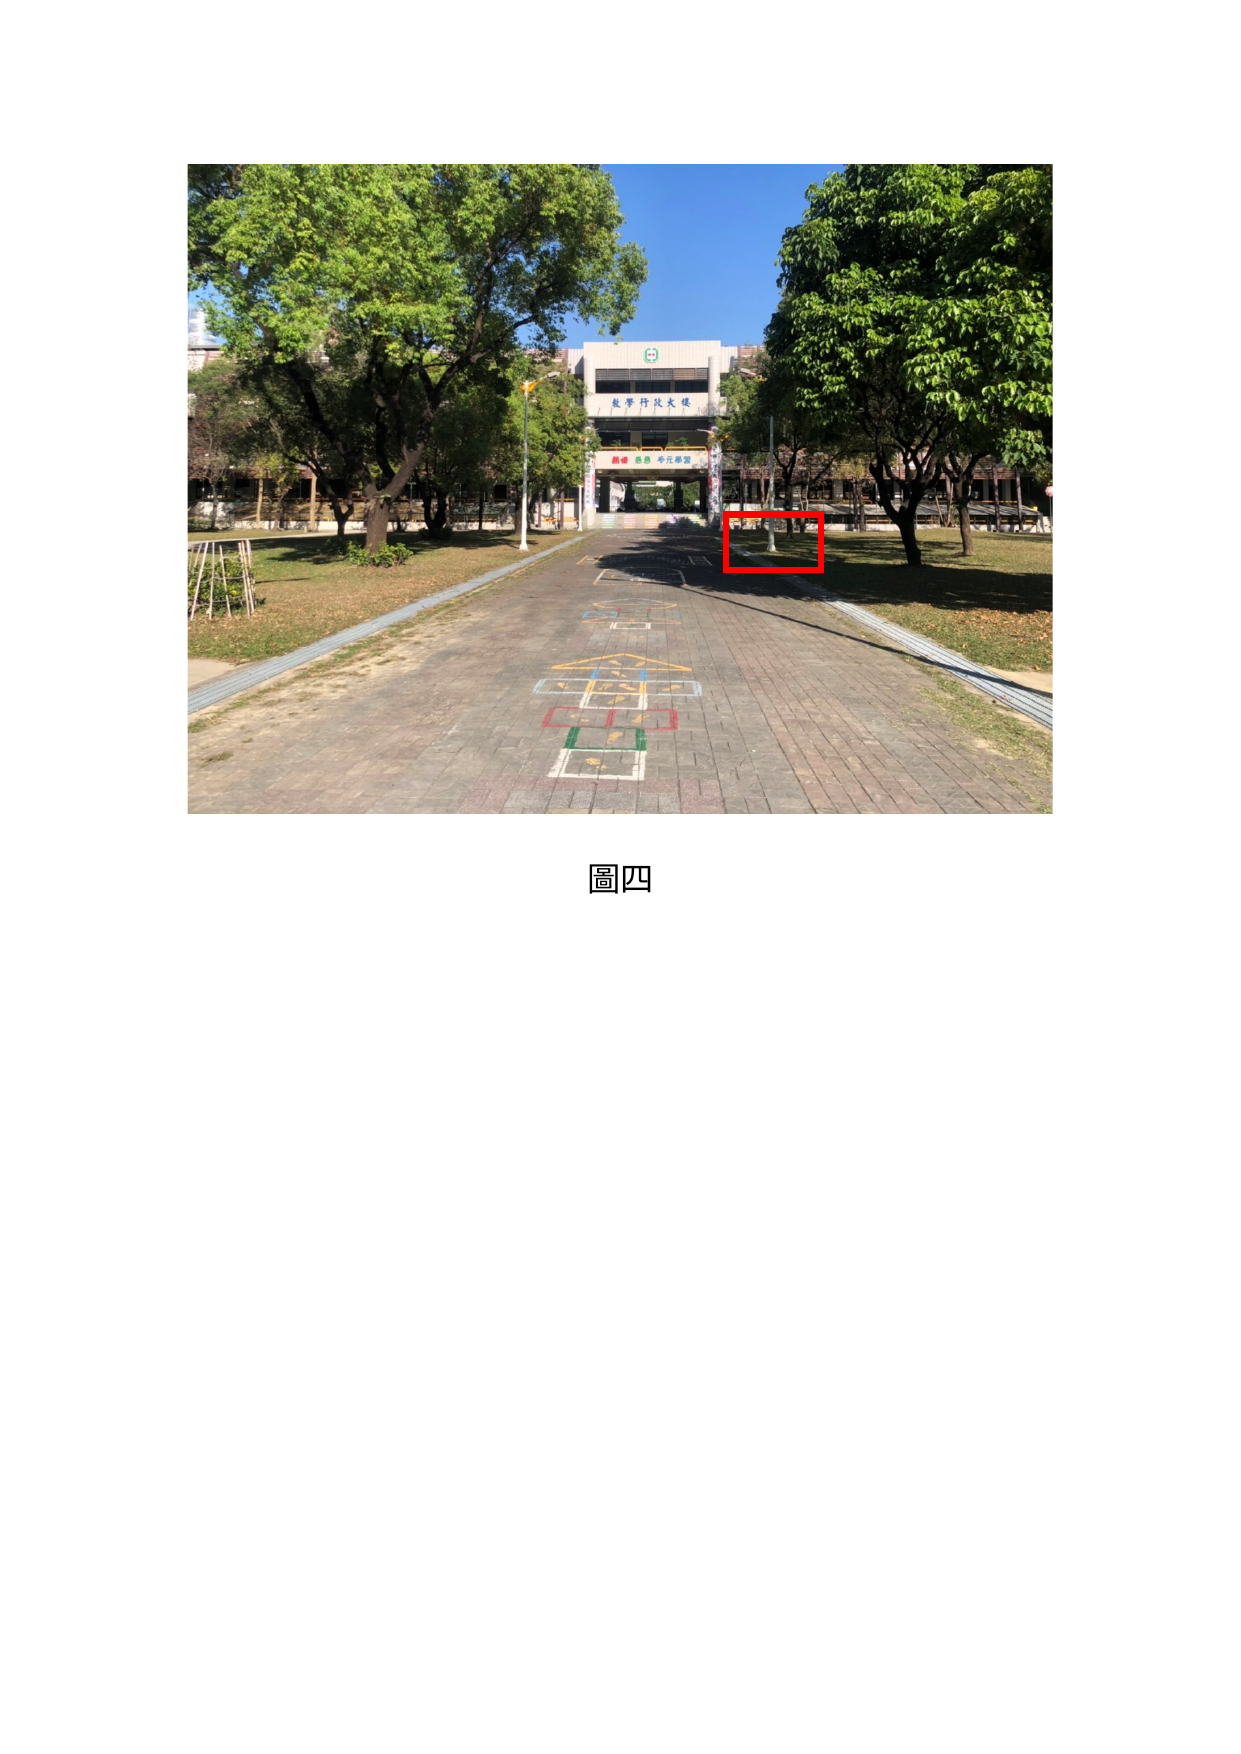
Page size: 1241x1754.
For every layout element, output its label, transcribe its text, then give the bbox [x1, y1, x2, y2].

text 圖四 [187, 839, 1053, 914]
picture [187, 164, 1053, 814]
